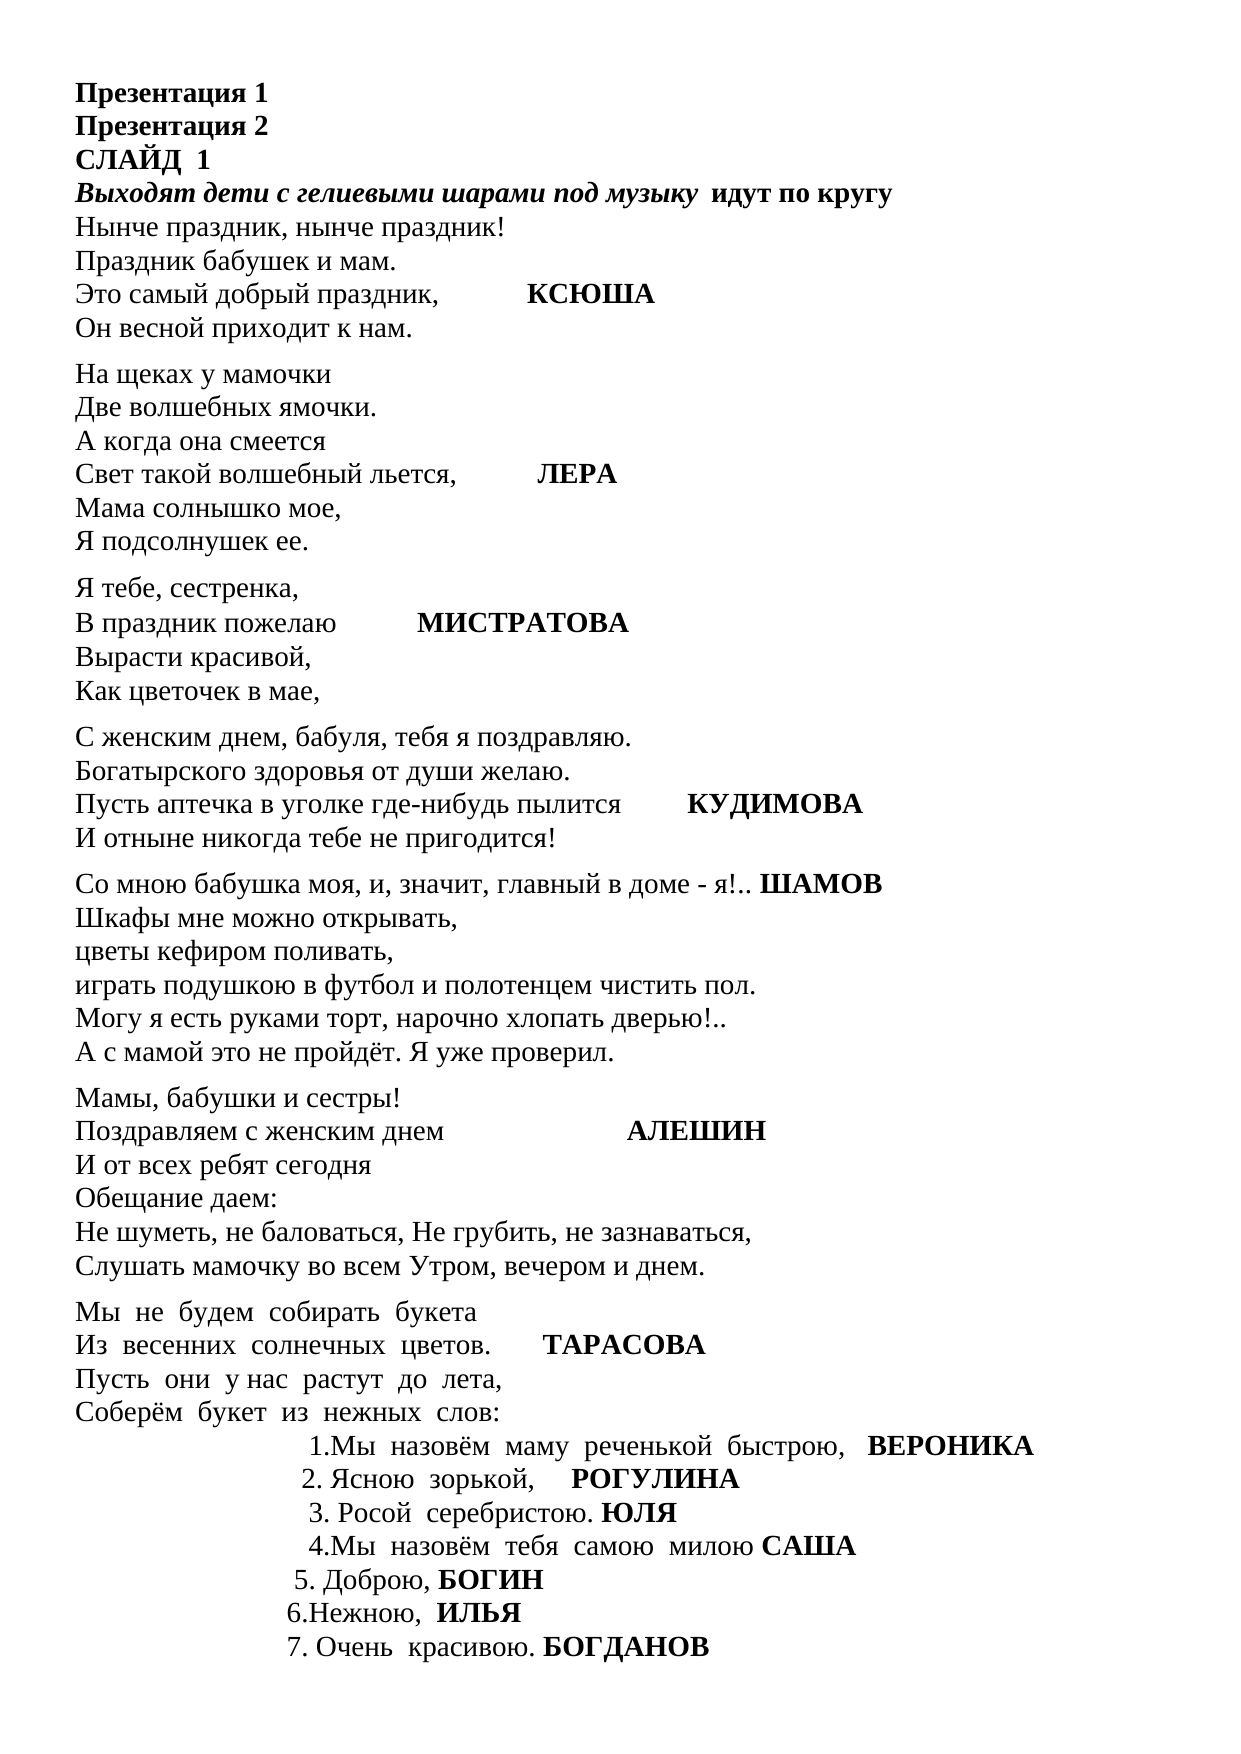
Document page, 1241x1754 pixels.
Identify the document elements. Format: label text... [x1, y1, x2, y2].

text Нынче праздник, нынче праздник! Праздник бабушек и мам. Это самый добрый праздник, КСЮША Он весной приходит к нам. [75, 209, 1165, 343]
text Пусть они у нас растут до лета, [75, 1361, 1165, 1394]
text 7. Очень красивою. БОГДАНОВ [75, 1629, 1165, 1663]
text Выходят дети с гелиевыми шарами под музыку идут по кругу [75, 176, 1165, 209]
text Я тебе, сестренка, В праздник пожелаю МИСТРАТОВА Вырасти красивой, Как цветочек в мае, [75, 569, 1165, 707]
text Слушать мамочку во всем Утром, вечером и днем. [75, 1248, 1165, 1281]
text Со мною бабушка моя, и, значит, главный в доме - я!.. ШАМОВ [75, 866, 1165, 900]
text А с мамой это не пройдёт. Я уже проверил. [75, 1034, 1165, 1067]
text 3. Росой серебристою. ЮЛЯ [75, 1495, 1165, 1528]
text А когда она смеется [75, 423, 1165, 456]
text Поздравляем с женским днем АЛЕШИН [75, 1113, 1165, 1147]
text 4.Мы назовём тебя самою милою САША [75, 1528, 1165, 1562]
text Из весенних солнечных цветов. ТАРАСОВА [75, 1327, 1165, 1361]
text Обещание даем: [75, 1181, 1165, 1214]
text 1.Мы назовём маму реченькой быстрою, ВЕРОНИКА [75, 1428, 1165, 1461]
text Мама солнышко мое, [75, 490, 1165, 523]
text На щеках у мамочки [75, 356, 1165, 389]
text Я подсолнушек ее. [75, 523, 1165, 557]
text И от всех ребят сегодня [75, 1147, 1165, 1181]
text Могу я есть руками торт, нарочно хлопать дверью!.. [75, 1000, 1165, 1034]
text СЛАЙД 1 [75, 142, 1165, 176]
text Соберём букет из нежных слов: [75, 1394, 1165, 1428]
text Шкафы мне можно открывать, [75, 900, 1165, 933]
text цветы кефиром поливать, [75, 933, 1165, 967]
text Две волшебных ямочки. [75, 389, 1165, 423]
text Свет такой волшебный льется, ЛЕРА [75, 456, 1165, 490]
text играть подушкою в футбол и полотенцем чистить пол. [75, 967, 1165, 1000]
text 6.Нежною, ИЛЬЯ [75, 1596, 1165, 1629]
text С женским днем, бабуля, тебя я поздравляю. Богатырского здоровья от души желаю. Пусть аптечка в уголке где-нибудь пылится КУДИМОВА И отныне никогда тебе не пригодится! [75, 719, 1165, 854]
text Мы не будем собирать букета [75, 1294, 1165, 1327]
text Не шуметь, не баловаться, Не грубить, не зазнаваться, [75, 1214, 1165, 1248]
text 5. Доброю, БОГИН [75, 1562, 1165, 1596]
text Презентация 1 [75, 75, 1165, 108]
text 2. Ясною зорькой, РОГУЛИНА [75, 1461, 1165, 1495]
text Мамы, бабушки и сестры! [75, 1080, 1165, 1113]
text Презентация 2 [75, 108, 1165, 142]
